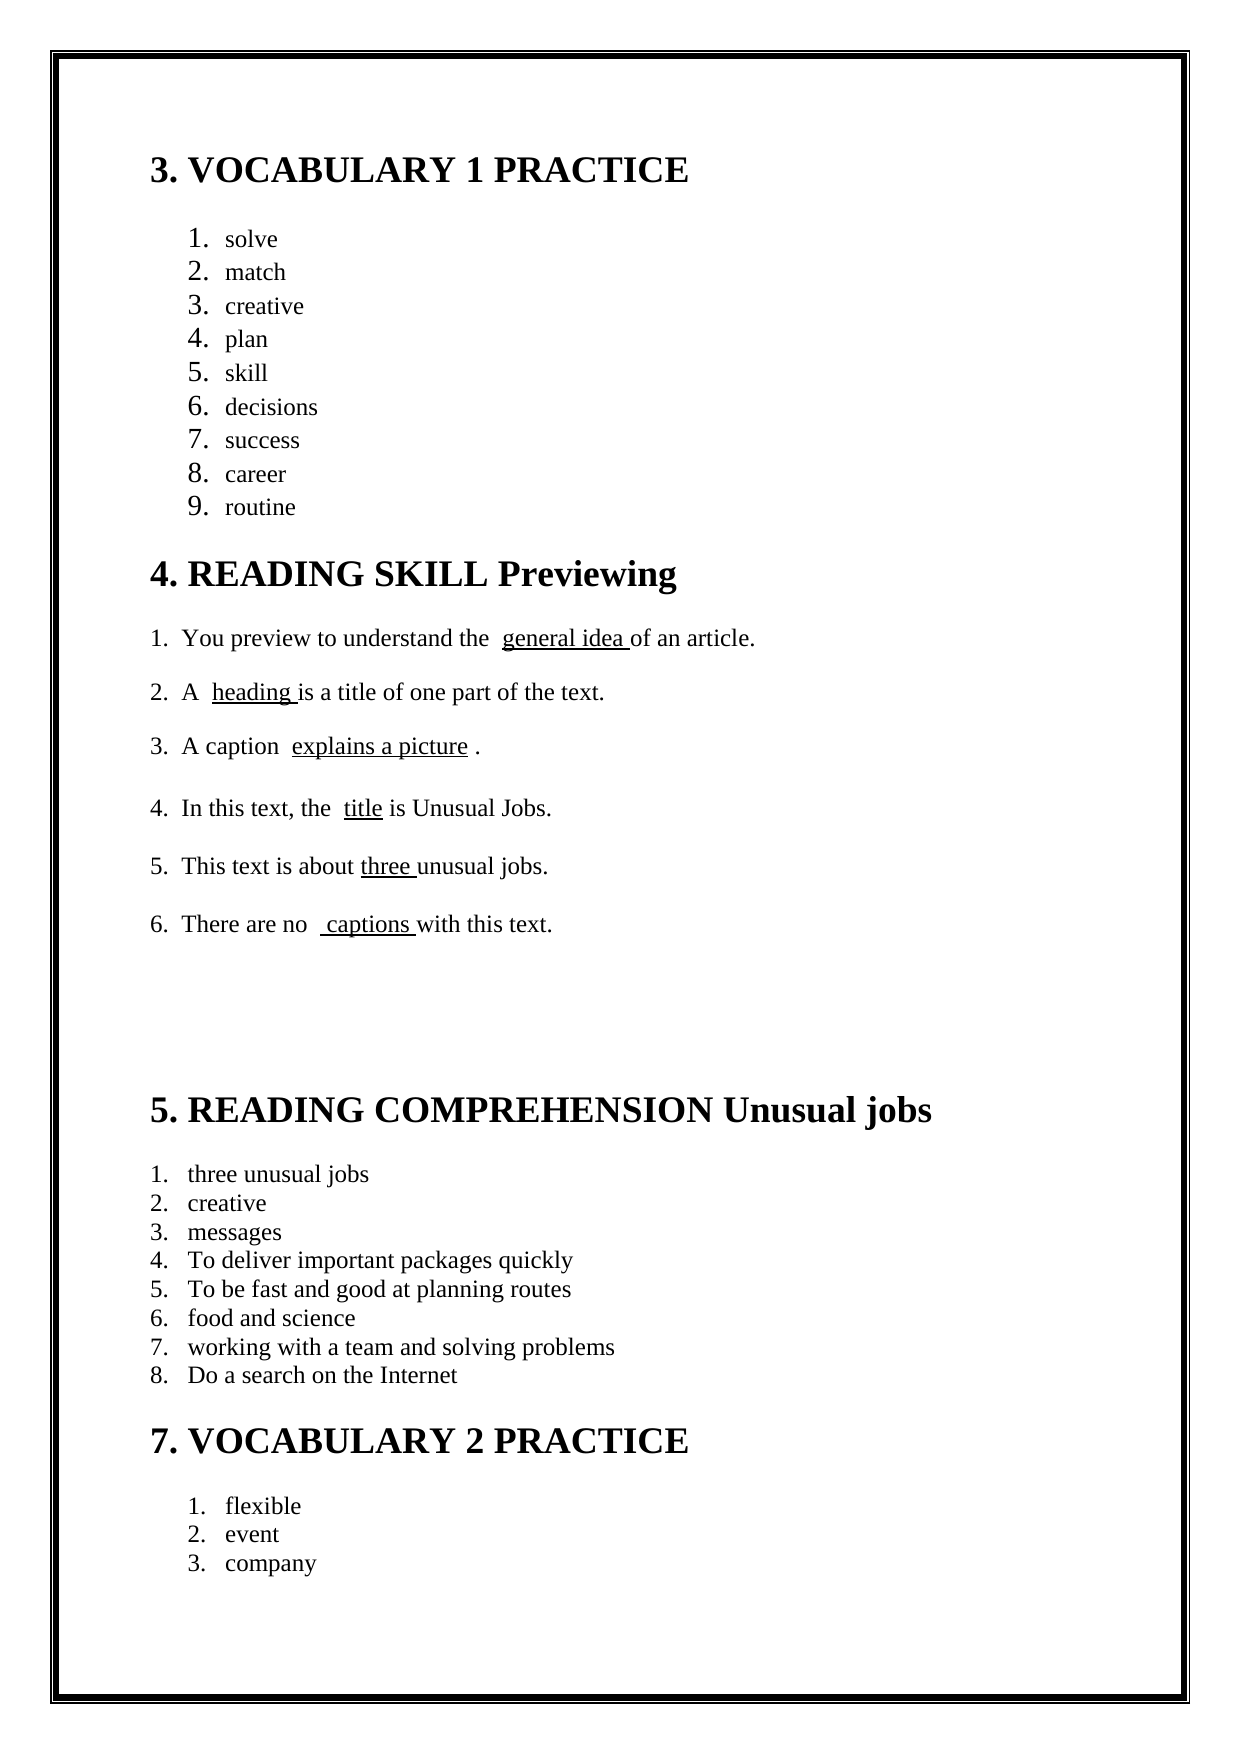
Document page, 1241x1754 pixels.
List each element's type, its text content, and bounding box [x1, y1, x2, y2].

text 1. You preview to understand the general idea of an article. [150, 623, 1090, 652]
text 5. READING COMPREHENSION Unusual jobs [150, 1087, 1090, 1130]
list career [187, 455, 1090, 488]
list skill [187, 354, 1090, 388]
text 4. READING SKILL Previewing [150, 551, 1090, 594]
list routine [187, 488, 1090, 522]
text 3. VOCABULARY 1 PRACTICE [150, 148, 1090, 191]
list plan [187, 321, 1090, 354]
list match [187, 253, 1090, 287]
list food and science [150, 1303, 1090, 1332]
list flexible [187, 1491, 1090, 1519]
list company [187, 1548, 1090, 1577]
list event [187, 1519, 1090, 1548]
list Do a search on the Internet [150, 1361, 1090, 1389]
list messages [150, 1217, 1090, 1246]
list working with a team and solving problems [150, 1332, 1090, 1361]
text 6. There are no captions with this text. [150, 909, 1090, 938]
text 2. A heading is a title of one part of the text. [150, 677, 1090, 706]
list solve [187, 220, 1090, 253]
text 7. VOCABULARY 2 PRACTICE [150, 1418, 1090, 1462]
list To deliver important packages quickly [150, 1246, 1090, 1274]
text 4. In this text, the title is Unusual Jobs. [150, 793, 1090, 822]
list decisions [187, 388, 1090, 421]
list To be fast and good at planning routes [150, 1274, 1090, 1303]
list three unusual jobs [150, 1159, 1090, 1188]
list success [187, 421, 1090, 455]
text 3. A caption explains a picture . [150, 731, 1090, 760]
list creative [150, 1188, 1090, 1217]
text 5. This text is about three unusual jobs. [150, 851, 1090, 880]
list creative [187, 287, 1090, 321]
